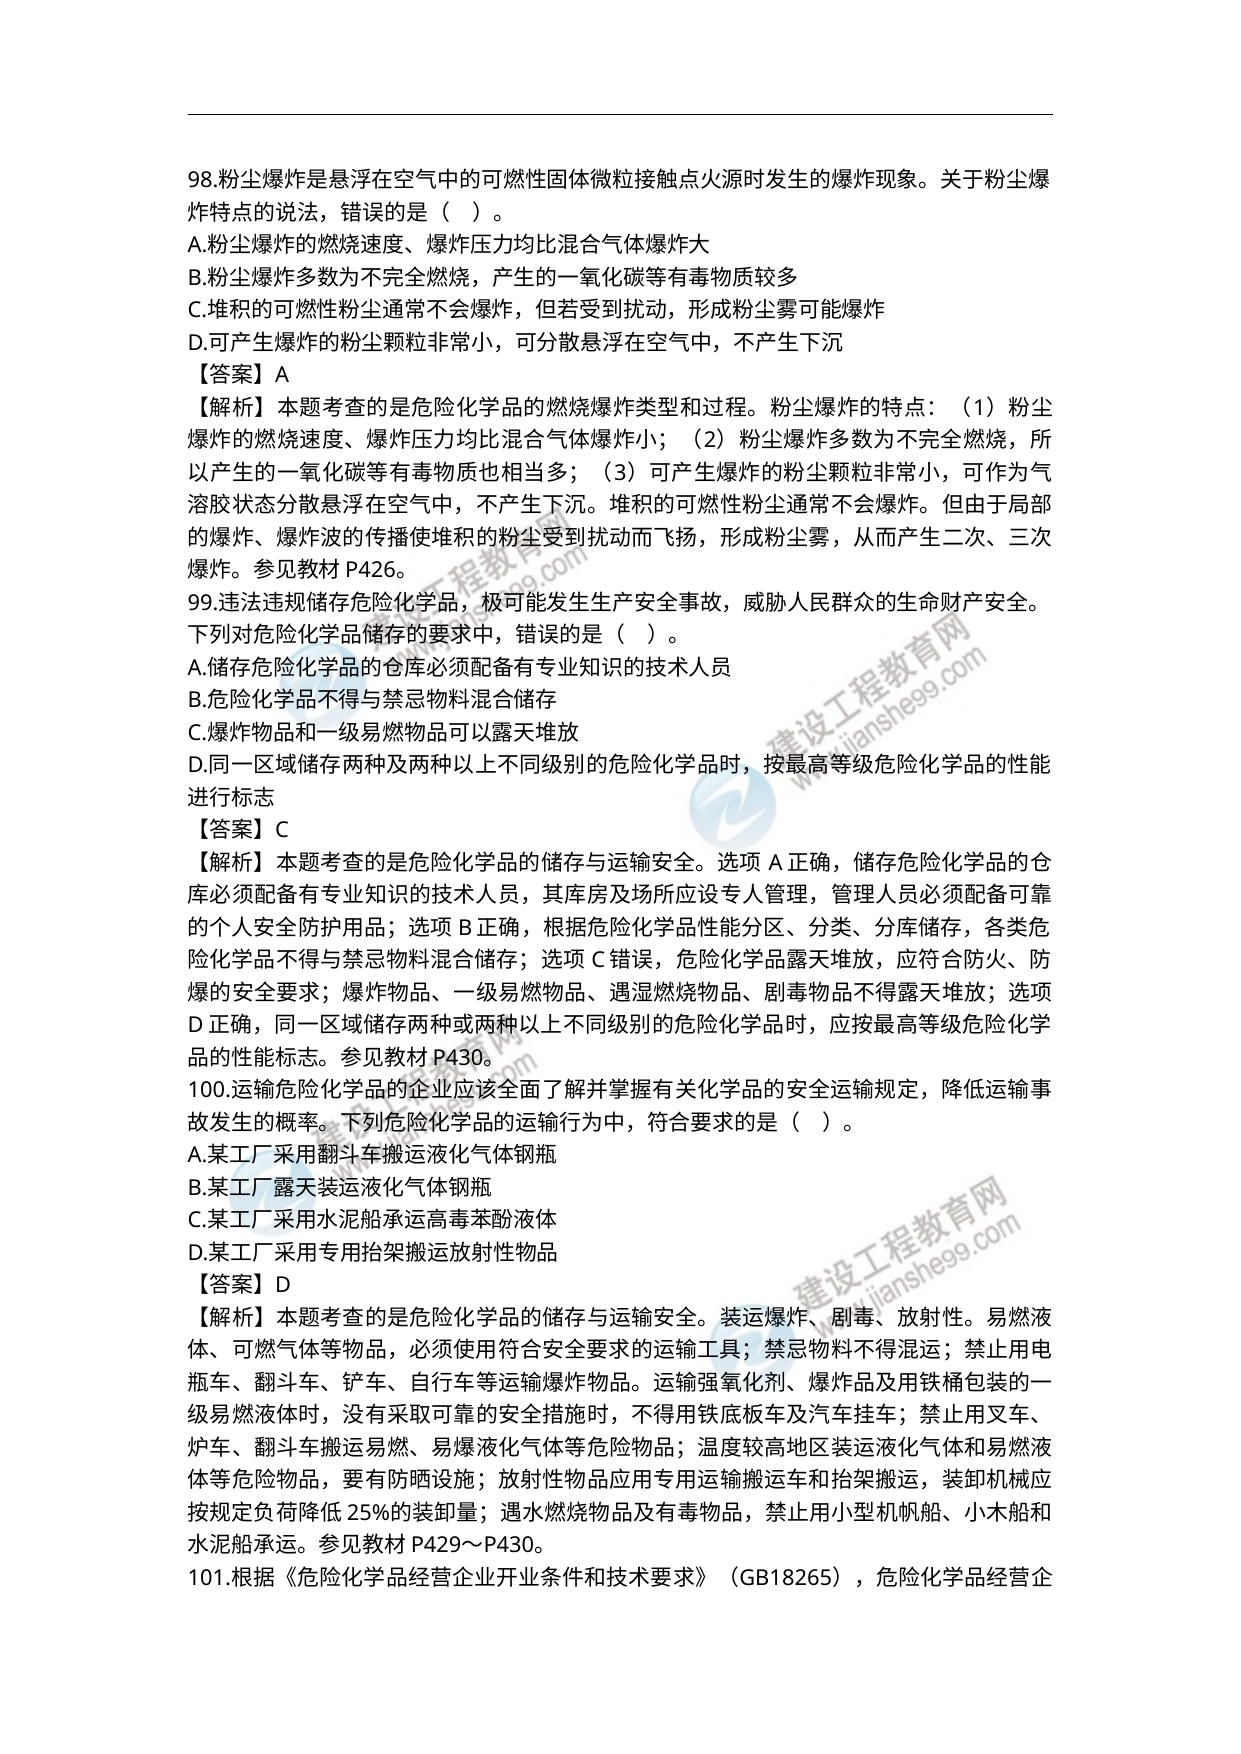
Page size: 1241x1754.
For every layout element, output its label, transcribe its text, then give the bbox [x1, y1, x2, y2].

text B.粉尘爆炸多数为不完全燃烧，产生的一氧化碳等有毒物质较多 [187, 259, 1053, 292]
text 98.粉尘爆炸是悬浮在空气中的可燃性固体微粒接触点火源时发生的爆炸现象。关于粉尘爆炸特点的说法，错误的是（ ）。 [187, 162, 1053, 227]
text 99.违法违规储存危险化学品，极可能发生生产安全事故，威胁人民群众的生命财产安全。下列对危险化学品储存的要求中，错误的是（ ）。 [187, 584, 1053, 649]
text 100.运输危险化学品的企业应该全面了解并掌握有关化学品的安全运输规定，降低运输事故发生的概率。下列危险化学品的运输行为中，符合要求的是（ ）。 [187, 1072, 1053, 1137]
text D.可产生爆炸的粉尘颗粒非常小，可分散悬浮在空气中，不产生下沉 [187, 324, 1053, 357]
text 【答案】D [187, 1267, 1053, 1299]
text D.某工厂采用专用抬架搬运放射性物品 [187, 1234, 1053, 1267]
text 【解析】本题考查的是危险化学品的燃烧爆炸类型和过程。粉尘爆炸的特点：（1）粉尘爆炸的燃烧速度、爆炸压力均比混合气体爆炸小；（2）粉尘爆炸多数为不完全燃烧，所以产生的一氧化碳等有毒物质也相当多；（3）可产生爆炸的粉尘颗粒非常小，可作为气溶胶状态分散悬浮在空气中，不产生下沉。堆积的可燃性粉尘通常不会爆炸。但由于局部的爆炸、爆炸波的传播使堆积的粉尘受到扰动而飞扬，形成粉尘雾，从而产生二次、三次爆炸。参见教材P426。 [187, 389, 1053, 584]
text 【答案】C [187, 812, 1053, 844]
text C.爆炸物品和一级易燃物品可以露天堆放 [187, 714, 1053, 747]
text C.某工厂采用水泥船承运高毒苯酚液体 [187, 1202, 1053, 1234]
text 【解析】本题考查的是危险化学品的储存与运输安全。装运爆炸、剧毒、放射性。易燃液体、可燃气体等物品，必须使用符合安全要求的运输工具；禁忌物料不得混运；禁止用电瓶车、翻斗车、铲车、自行车等运输爆炸物品。运输强氧化剂、爆炸品及用铁桶包装的一级易燃液体时，没有采取可靠的安全措施时，不得用铁底板车及汽车挂车；禁止用叉车、炉车、翻斗车搬运易燃、易爆液化气体等危险物品；温度较高地区装运液化气体和易燃液体等危险物品，要有防晒设施；放射性物品应用专用运输搬运车和抬架搬运，装卸机械应按规定负荷降低25%的装卸量；遇水燃烧物品及有毒物品，禁止用小型机帆船、小木船和水泥船承运。参见教材P429～P430。 [187, 1299, 1053, 1559]
text B.危险化学品不得与禁忌物料混合储存 [187, 682, 1053, 714]
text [187, 1559, 1053, 1592]
text 【解析】本题考查的是危险化学品的储存与运输安全。选项A正确，储存危险化学品的仓库必须配备有专业知识的技术人员，其库房及场所应设专人管理，管理人员必须配备可靠的个人安全防护用品；选项B正确，根据危险化学品性能分区、分类、分库储存，各类危险化学品不得与禁忌物料混合储存；选项C错误，危险化学品露天堆放，应符合防火、防爆的安全要求；爆炸物品、一级易燃物品、遇湿燃烧物品、剧毒物品不得露天堆放；选项D正确，同一区域储存两种或两种以上不同级别的危险化学品时，应按最高等级危险化学品的性能标志。参见教材P430。 [187, 844, 1053, 1072]
text 【答案】A [187, 357, 1053, 389]
text D.同一区域储存两种及两种以上不同级别的危险化学品时，按最高等级危险化学品的性能进行标志 [187, 747, 1053, 812]
text A.某工厂采用翻斗车搬运液化气体钢瓶 [187, 1137, 1053, 1169]
text B.某工厂露天装运液化气体钢瓶 [187, 1169, 1053, 1202]
text C.堆积的可燃性粉尘通常不会爆炸，但若受到扰动，形成粉尘雾可能爆炸 [187, 292, 1053, 324]
text A.储存危险化学品的仓库必须配备有专业知识的技术人员 [187, 649, 1053, 682]
text A.粉尘爆炸的燃烧速度、爆炸压力均比混合气体爆炸大 [187, 227, 1053, 259]
